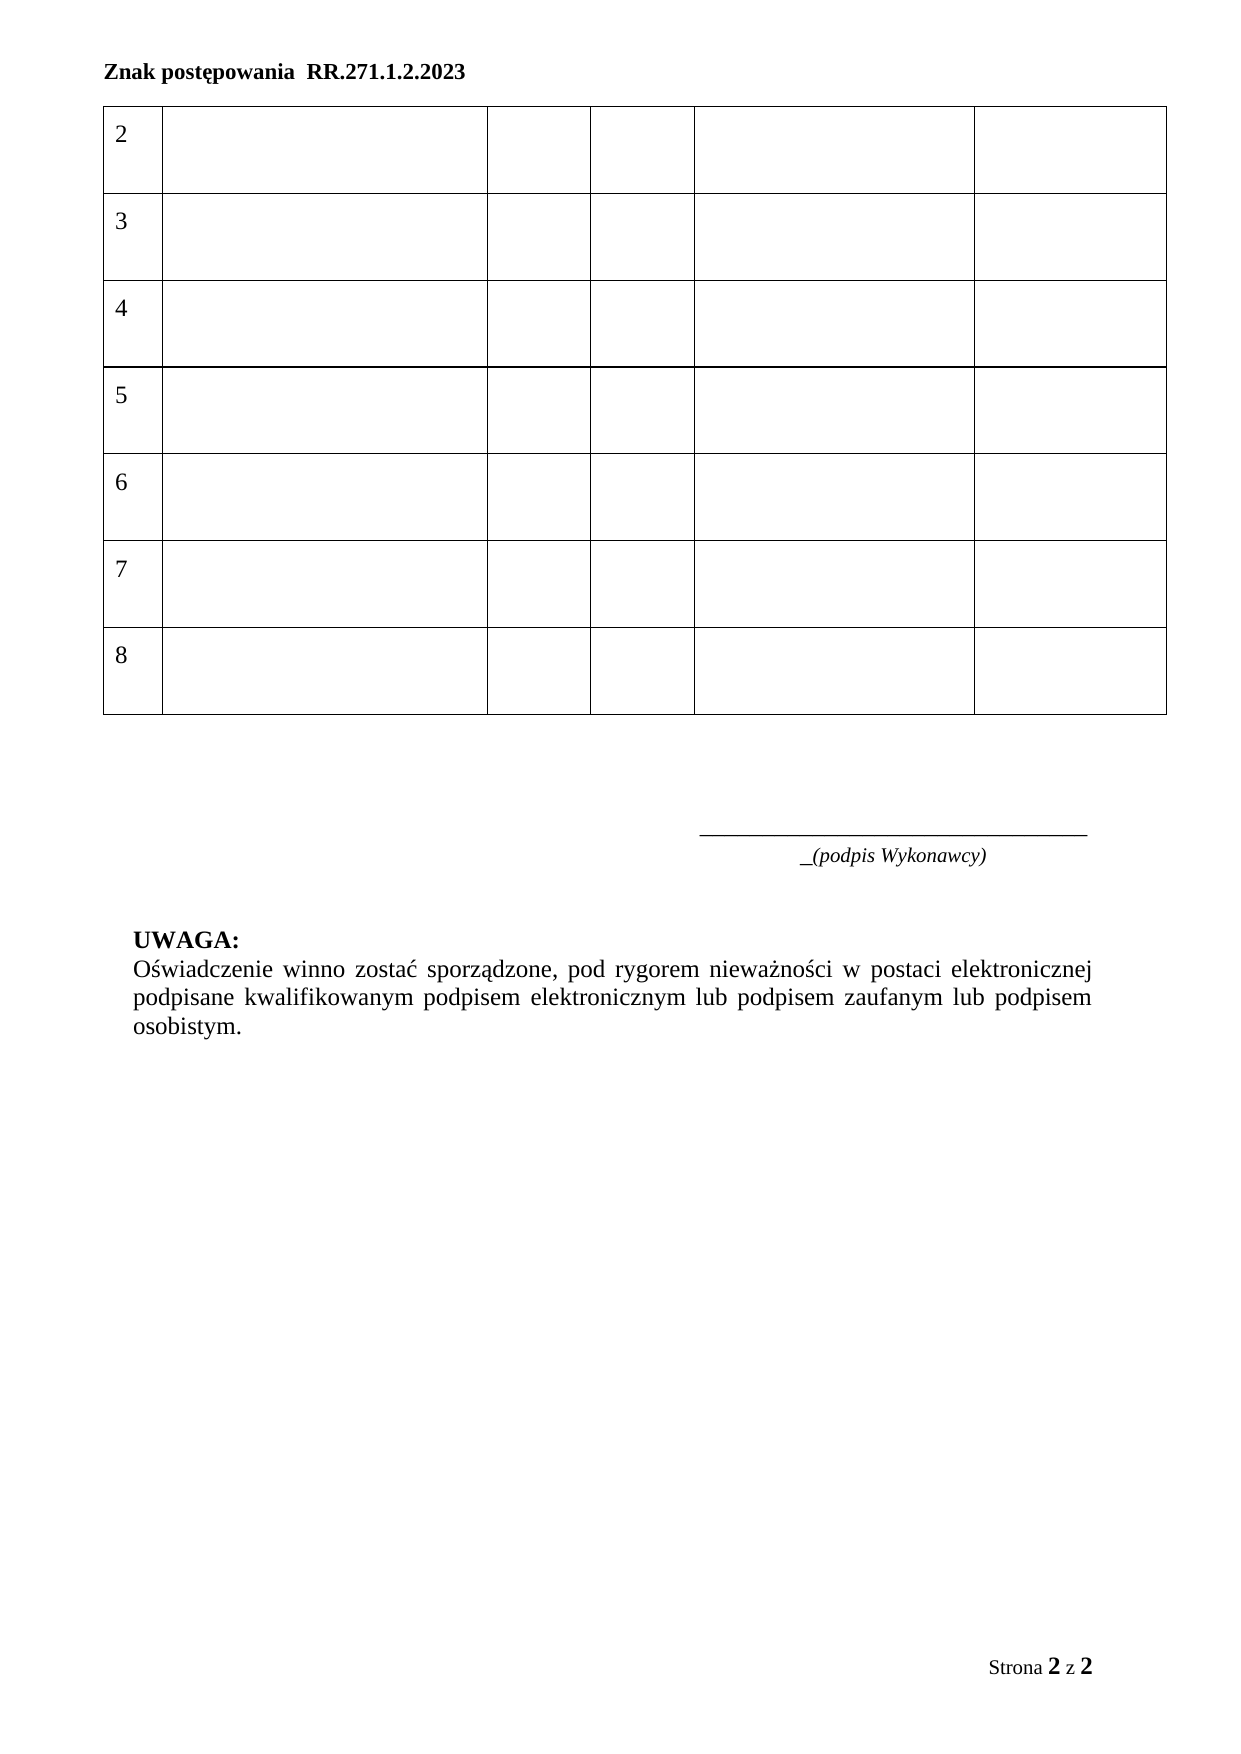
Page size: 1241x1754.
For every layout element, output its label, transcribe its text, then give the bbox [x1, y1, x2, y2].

table_cell [488, 628, 590, 714]
table_cell [488, 368, 590, 453]
table_cell [591, 107, 694, 193]
table_cell [488, 281, 590, 366]
table_cell 6 [104, 454, 162, 540]
table_cell [975, 194, 1166, 279]
table_cell [591, 454, 694, 540]
table_cell [591, 628, 694, 714]
table_cell [163, 454, 487, 540]
table_cell [975, 628, 1166, 714]
table_cell [695, 454, 974, 540]
table_cell 3 [104, 194, 162, 279]
text ________________________________(podpis Wykonawcy) [694, 810, 1092, 867]
table_cell 5 [104, 368, 162, 453]
table_cell 7 [104, 541, 162, 627]
list UWAGA: [133, 925, 1092, 954]
table_cell [163, 368, 487, 453]
table_cell [163, 541, 487, 627]
table_cell [488, 194, 590, 279]
table_cell 2 [104, 107, 162, 193]
table_cell [488, 454, 590, 540]
table_cell [695, 368, 974, 453]
table_cell [163, 628, 487, 714]
table_cell [488, 107, 590, 193]
table_cell 8 [104, 628, 162, 714]
table_cell [695, 541, 974, 627]
table_cell [695, 107, 974, 193]
table_cell [591, 368, 694, 453]
table_cell 4 [104, 281, 162, 366]
text Oświadczenie winno zostać sporządzone, pod rygorem nieważności w postaci elektronicznej podpisane kwalifikowanym podpisem elektronicznym lub podpisem zaufanym lub podpisem osobistym. [133, 954, 1092, 1040]
table_cell [975, 281, 1166, 366]
table_cell [695, 281, 974, 366]
table_cell [975, 107, 1166, 193]
table_cell [975, 541, 1166, 627]
table_cell [591, 281, 694, 366]
table_cell [163, 281, 487, 366]
table_cell [591, 541, 694, 627]
table_cell [163, 194, 487, 279]
table_cell [695, 628, 974, 714]
table_cell [975, 368, 1166, 453]
table_cell [163, 107, 487, 193]
table_cell [591, 194, 694, 279]
table_cell [695, 194, 974, 279]
table_cell [488, 541, 590, 627]
table_cell [975, 454, 1166, 540]
